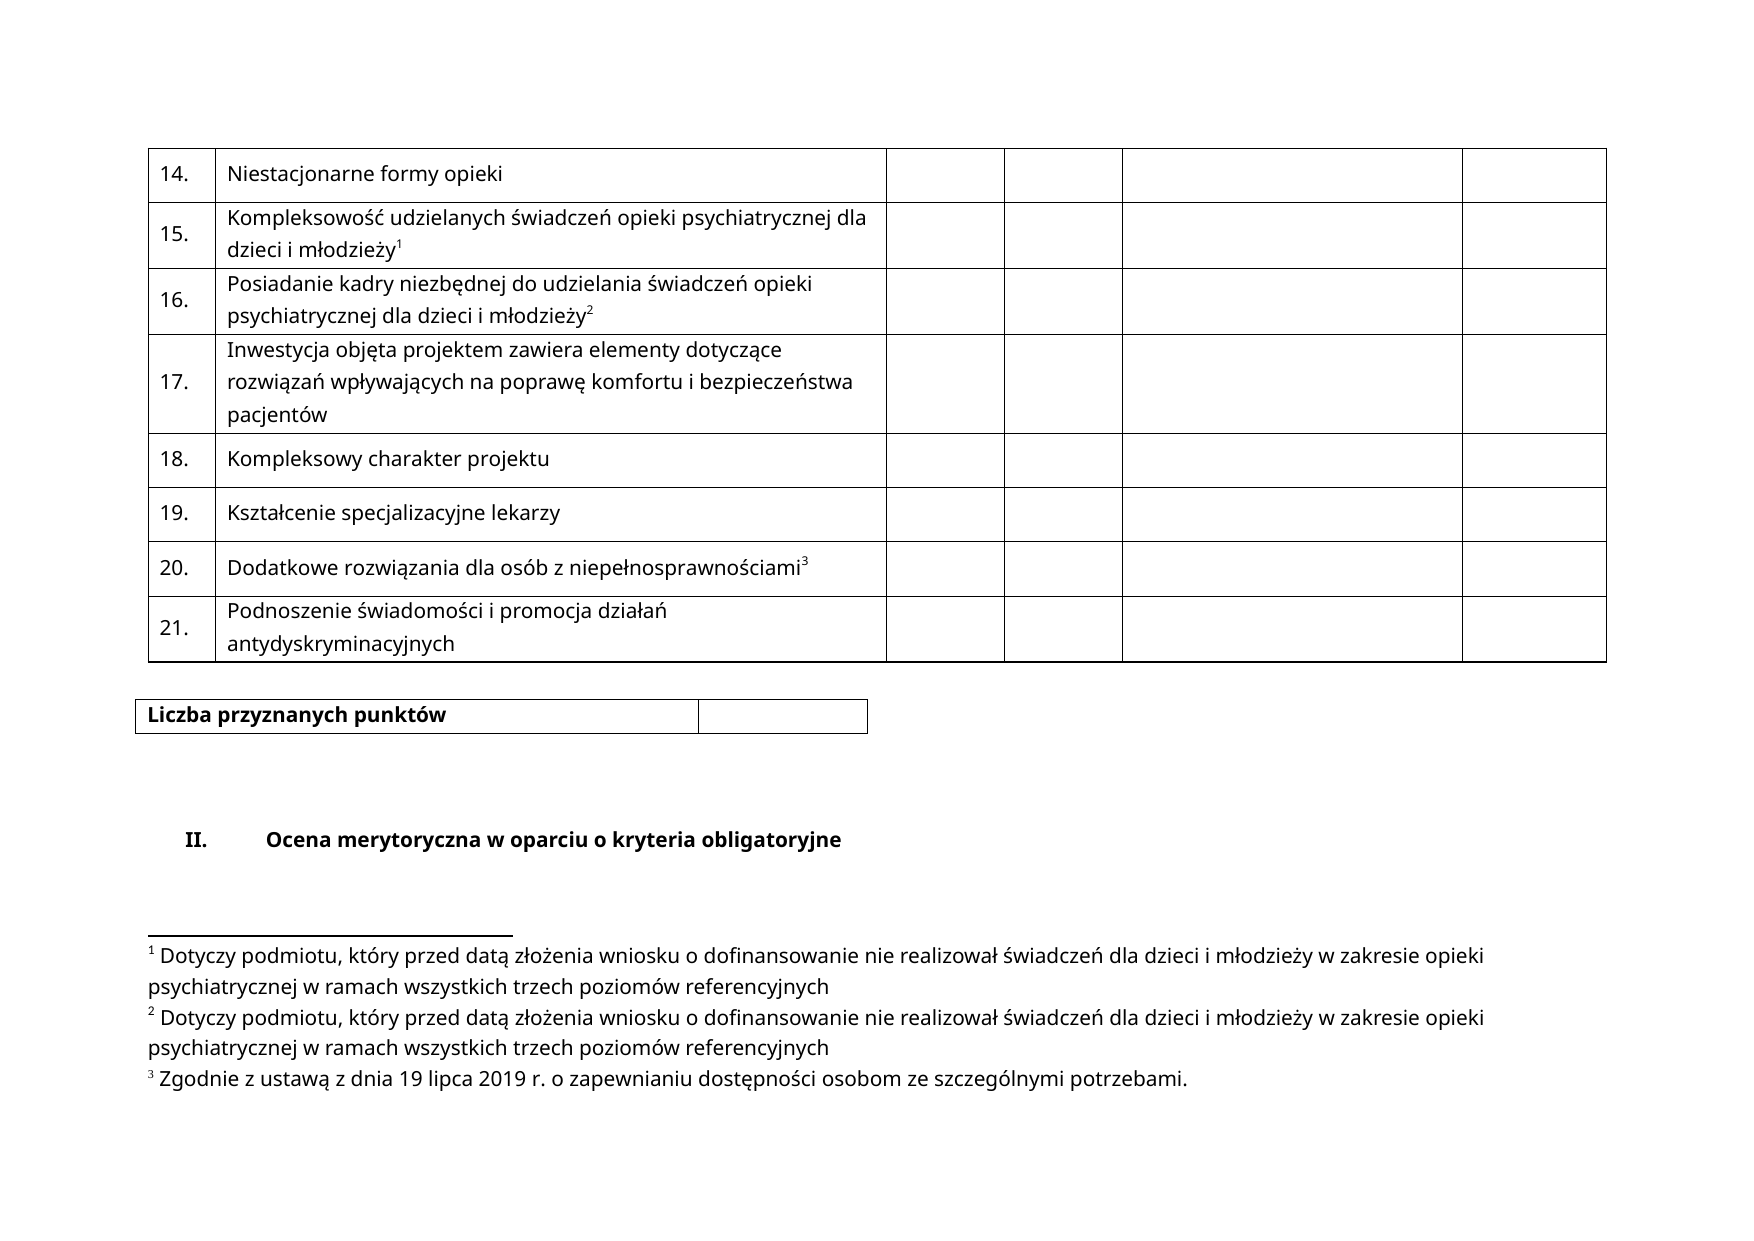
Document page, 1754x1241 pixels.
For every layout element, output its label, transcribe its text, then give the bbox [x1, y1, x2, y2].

table_cell 21. [149, 597, 215, 661]
table_header Liczba przyznanych punktów [136, 700, 698, 733]
table_cell [1123, 597, 1462, 661]
table_cell Podnoszenie świadomości i promocja działań antydyskryminacyjnych [216, 597, 886, 661]
table_cell [1005, 335, 1122, 432]
table_cell Kształcenie specjalizacyjne lekarzy [216, 488, 886, 541]
table_cell Dodatkowe rozwiązania dla osób z niepełnosprawnościami [216, 542, 886, 596]
table_cell 18. [149, 434, 215, 487]
table_cell Kompleksowy charakter projektu [216, 434, 886, 487]
table_cell Niestacjonarne formy opieki [216, 149, 886, 202]
table_cell [1463, 149, 1606, 202]
table_cell [1005, 597, 1122, 661]
table_cell [1123, 488, 1462, 541]
table_cell Inwestycja objęta projektem zawiera elementy dotyczące rozwiązań wpływających na poprawę komfortu i bezpieczeństwa pacjentów [216, 335, 886, 432]
table_header [699, 700, 867, 733]
table_cell [1463, 434, 1606, 487]
table_cell [1463, 542, 1606, 596]
table_cell [1123, 434, 1462, 487]
table_cell [887, 203, 1004, 268]
table_cell [1123, 203, 1462, 268]
table_cell [1005, 488, 1122, 541]
table_cell [1463, 269, 1606, 334]
table_cell [1463, 203, 1606, 268]
table_cell [1123, 542, 1462, 596]
list Ocena merytoryczna w oparciu o kryteria obligatoryjne [185, 826, 1606, 854]
table_cell [1005, 149, 1122, 202]
table_cell Posiadanie kadry niezbędnej do udzielania świadczeń opieki psychiatrycznej dla dzieci i młodzieży [216, 269, 886, 334]
table_cell Kompleksowość udzielanych świadczeń opieki psychiatrycznej dla dzieci i młodzieży [216, 203, 886, 268]
table_cell [1005, 269, 1122, 334]
table_cell [887, 488, 1004, 541]
table_cell 15. [149, 203, 215, 268]
table_cell [887, 269, 1004, 334]
table_cell [1005, 203, 1122, 268]
table_cell [887, 434, 1004, 487]
table_cell [887, 597, 1004, 661]
table_cell [1005, 434, 1122, 487]
table_cell [1123, 149, 1462, 202]
table_cell [887, 335, 1004, 432]
table_cell 14. [149, 149, 215, 202]
table_cell [1463, 597, 1606, 661]
table_cell [887, 542, 1004, 596]
table_cell [1463, 335, 1606, 432]
table_cell [1123, 269, 1462, 334]
table_cell [1463, 488, 1606, 541]
table_cell [887, 149, 1004, 202]
table_cell [1005, 542, 1122, 596]
table_cell [1123, 335, 1462, 432]
table_cell 16. [149, 269, 215, 334]
table_cell 19. [149, 488, 215, 541]
table_cell 20. [149, 542, 215, 596]
table_cell 17. [149, 335, 215, 432]
